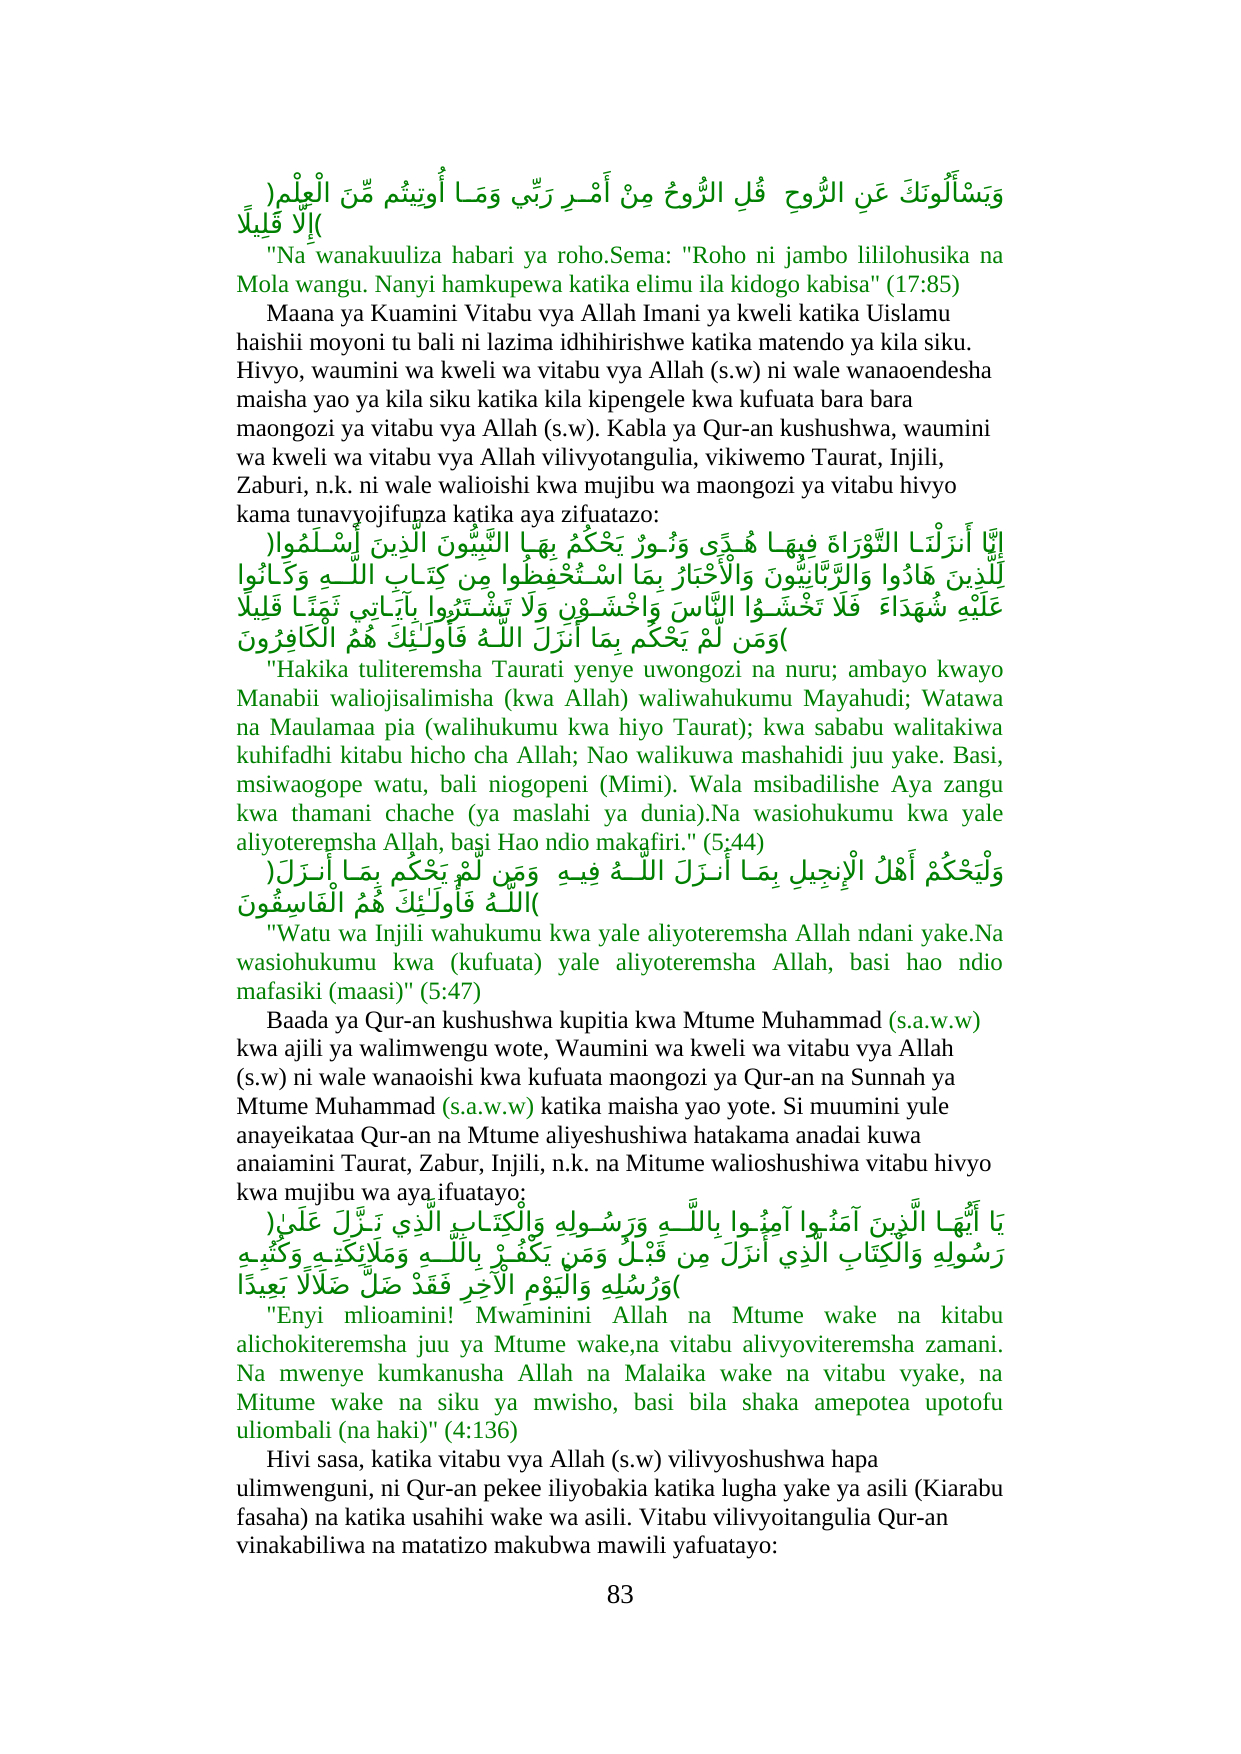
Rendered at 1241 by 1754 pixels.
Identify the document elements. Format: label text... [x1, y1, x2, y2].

text "Enyi mlioamini! Mwaminini Allah na Mtume wake na kitabu alichokiteremsha juu ya Mtume wake,na vitabu alivyoviteremsha zamani. Na mwenye kumkanusha Allah na Malaika wake na vitabu vyake, na Mitume wake na siku ya mwisho, basi bila shaka amepotea upotofu uliombali (na haki)" (4:136) [236, 1301, 1004, 1444]
text "Hakika tuliteremsha Taurati yenye uwongozi na nuru; ambayo kwayo Manabii waliojisalimisha (kwa Allah) waliwahukumu Mayahudi; Watawa na Maulamaa pia (walihukumu kwa hiyo Taurat); kwa sababu walitakiwa kuhifadhi kitabu hicho cha Allah; Nao walikuwa mashahidi juu yake. Basi, msiwaogope watu, bali niogopeni (Mimi). Wala msibadilishe Aya zangu kwa thamani chache (ya maslahi ya dunia).Na wasiohukumu kwa yale aliyoteremsha Allah, basi Hao ndio makafiri." (5:44) [236, 654, 1004, 855]
text "Watu wa Injili wahukumu kwa yale aliyoteremsha Allah ndani yake.Na wasiohukumu kwa (kufuata) yale aliyoteremsha Allah, basi hao ndio mafasiki (maasi)" (5:47) [236, 918, 1004, 1005]
text ﴿وَلْيَحْكُمْ أَهْلُ الْإِنجِيلِ بِمَا أَنزَلَ اللَّـهُ فِيهِ وَمَن لَّمْ يَحْكُم بِمَا أَنزَلَ اللَّـهُ فَأُولَـٰئِكَ هُمُ الْفَاسِقُونَ﴾ [236, 855, 1004, 918]
text ﴿يَا أَيُّهَا الَّذِينَ آمَنُوا آمِنُوا بِاللَّـهِ وَرَسُولِهِ وَالْكِتَابِ الَّذِي نَزَّلَ عَلَىٰ رَسُولِهِ وَالْكِتَابِ الَّذِي أَنزَلَ مِن قَبْلُ وَمَن يَكْفُرْ بِاللَّـهِ وَمَلَائِكَتِهِ وَكُتُبِهِ وَرُسُلِهِ وَالْيَوْمِ الْآخِرِ فَقَدْ ضَلَّ ضَلَالًا بَعِيدًا﴾ [236, 1206, 1004, 1301]
text ﴿إِنَّا أَنزَلْنَا التَّوْرَاةَ فِيهَا هُدًى وَنُورٌ يَحْكُمُ بِهَا النَّبِيُّونَ الَّذِينَ أَسْلَمُوا لِلَّذِينَ هَادُوا وَالرَّبَّانِيُّونَ وَالْأَحْبَارُ بِمَا اسْتُحْفِظُوا مِن كِتَابِ اللَّـهِ وَكَانُوا عَلَيْهِ شُهَدَاءَ فَلَا تَخْشَوُا النَّاسَ وَاخْشَوْنِ وَلَا تَشْتَرُوا بِآيَاتِي ثَمَنًا قَلِيلًا وَمَن لَّمْ يَحْكُم بِمَا أَنزَلَ اللَّـهُ فَأُولَـٰئِكَ هُمُ الْكَافِرُونَ﴾ [236, 528, 1004, 654]
text Baada ya Qur-an kushushwa kupitia kwa Mtume Muhammad (s.a.w.w) kwa ajili ya walimwengu wote, Waumini wa kweli wa vitabu vya Allah (s.w) ni wale wanaoishi kwa kufuata maongozi ya Qur-an na Sunnah ya Mtume Muhammad (s.a.w.w) katika maisha yao yote. Si muumini yule anayeikataa Qur-an na Mtume aliyeshushiwa hatakama anadai kuwa anaiamini Taurat, Zabur, Injili, n.k. na Mitume walioshushiwa vitabu hivyo kwa mujibu wa aya ifuatayo: [236, 1005, 1004, 1206]
text Hivi sasa, katika vitabu vya Allah (s.w) vilivyoshushwa hapa ulimwenguni, ni Qur-an pekee iliyobakia katika lugha yake ya asili (Kiarabu fasaha) na katika usahihi wake wa asili. Vitabu vilivyoitangulia Qur-an vinakabiliwa na matatizo makubwa mawili yafuatayo: [236, 1444, 1004, 1559]
text ﴿وَيَسْأَلُونَكَ عَنِ الرُّوحِ قُلِ الرُّوحُ مِنْ أَمْرِ رَبِّي وَمَا أُوتِيتُم مِّنَ الْعِلْمِ إِلَّا قَلِيلًا﴾ [236, 177, 1004, 240]
text "Na wanakuuliza habari ya roho.Sema: "Roho ni jambo lililohusika na Mola wangu. Nanyi hamkupewa katika elimu ila kidogo kabisa" (17:85) [236, 240, 1004, 298]
text Maana ya Kuamini Vitabu vya Allah Imani ya kweli katika Uislamu haishii moyoni tu bali ni lazima idhihirishwe katika matendo ya kila siku. Hivyo, waumini wa kweli wa vitabu vya Allah (s.w) ni wale wanaoendesha maisha yao ya kila siku katika kila kipengele kwa kufuata bara bara maongozi ya vitabu vya Allah (s.w). Kabla ya Qur-an kushushwa, waumini wa kweli wa vitabu vya Allah vilivyotangulia, vikiwemo Taurat, Injili, Zaburi, n.k. ni wale walioishi kwa mujibu wa maongozi ya vitabu hivyo kama tunavyojifunza katika aya zifuatazo: [236, 298, 1004, 528]
